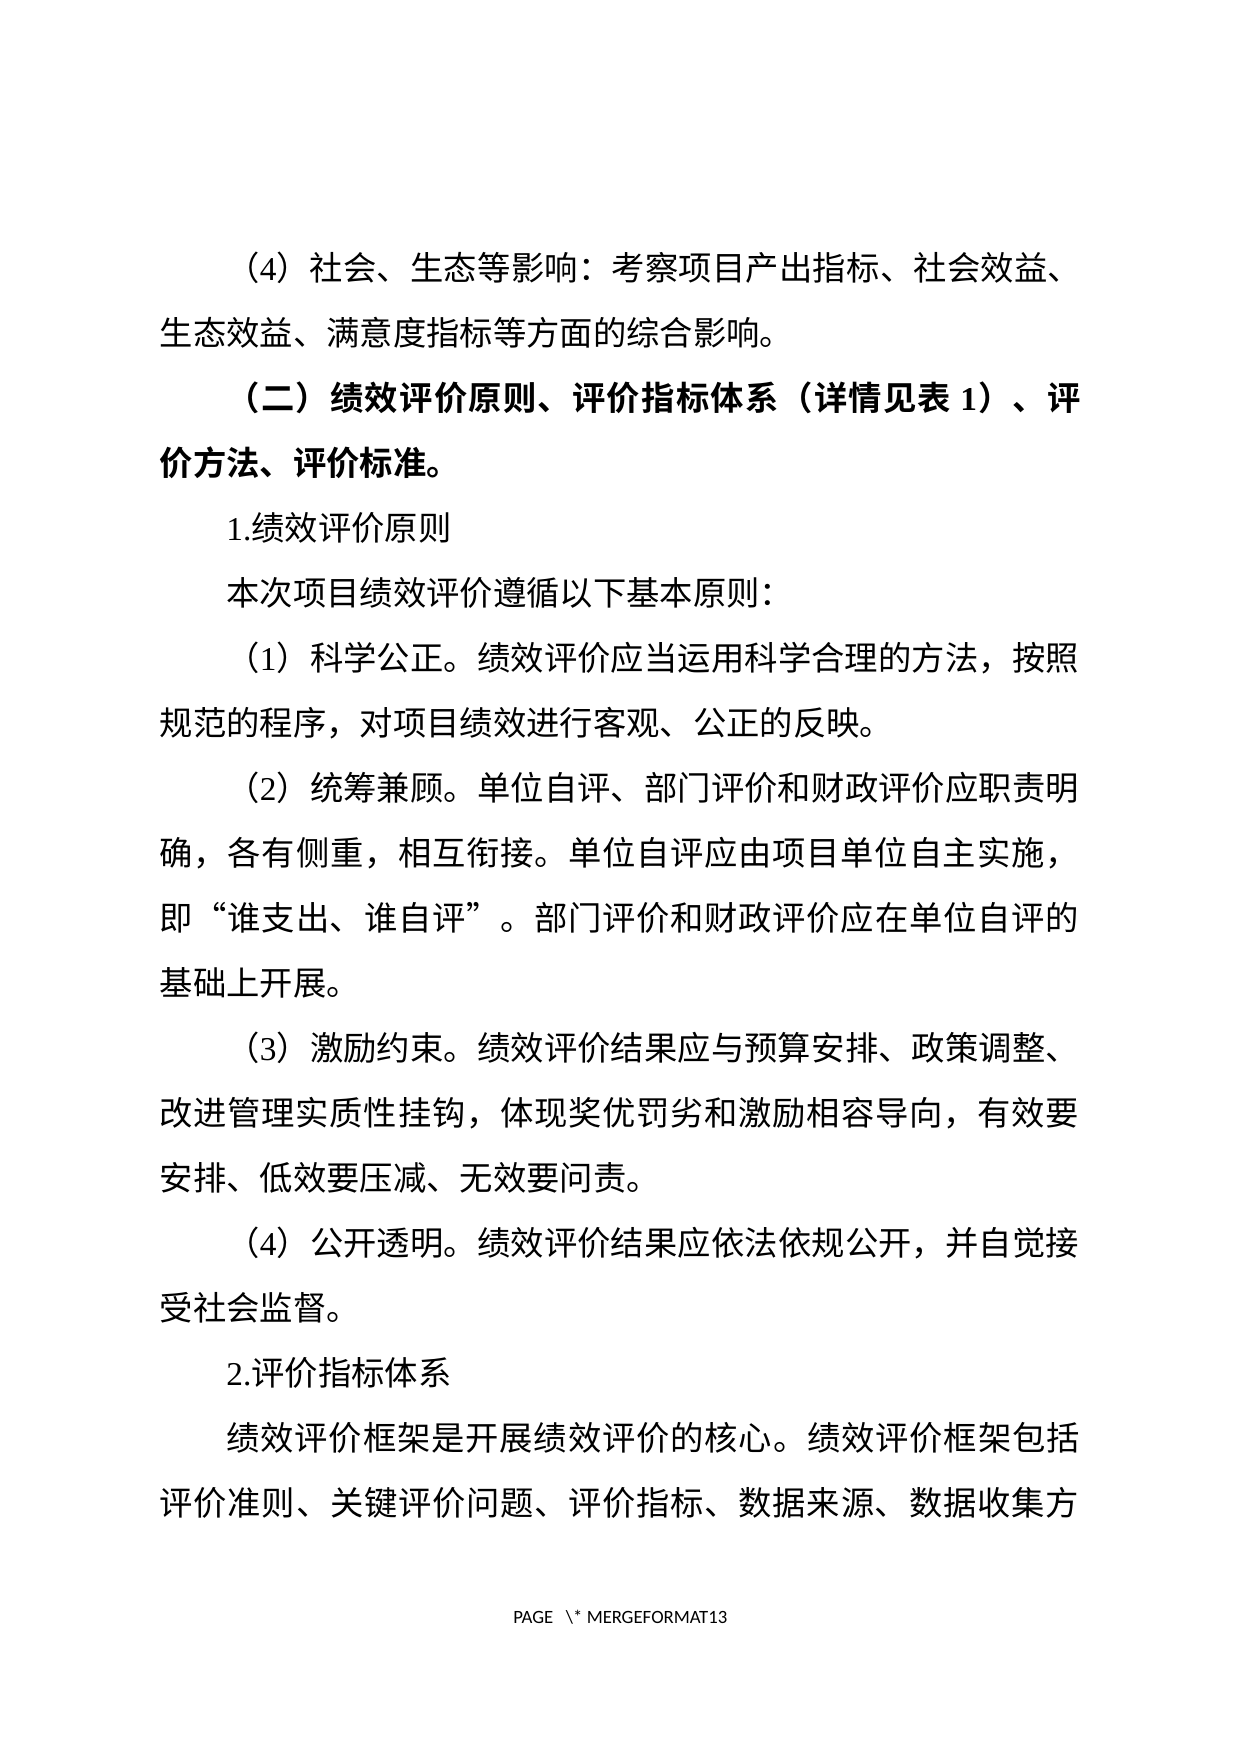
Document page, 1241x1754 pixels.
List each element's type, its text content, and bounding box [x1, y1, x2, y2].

title （3）激励约束。绩效评价结果应与预算安排、政策调整、改进管理实质性挂钩，体现奖优罚劣和激励相容导向，有效要安排、低效要压减、无效要问责。 [159, 1013, 1081, 1208]
title （4）公开透明。绩效评价结果应依法依规公开，并自觉接受社会监督。 [159, 1208, 1081, 1338]
title 社会、生态等影响：考察项目产出指标、社会效益、生态效益、满意度指标等方面的综合影响。 [159, 233, 1081, 363]
text （二）绩效评价原则、评价指标体系（详情见表1）、评价方法、评价标准。 [159, 363, 1081, 493]
title （2）统筹兼顾。单位自评、部门评价和财政评价应职责明确，各有侧重，相互衔接。单位自评应由项目单位自主实施，即“谁支出、谁自评”。部门评价和财政评价应在单位自评的基础上开展。 [159, 753, 1081, 1013]
title 1.绩效评价原则 [159, 493, 1081, 558]
text 本次项目绩效评价遵循以下基本原则： [159, 558, 1081, 623]
title （1）科学公正。绩效评价应当运用科学合理的方法，按照规范的程序，对项目绩效进行客观、公正的反映。 [159, 623, 1081, 753]
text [159, 1403, 1081, 1533]
title 2.评价指标体系 [159, 1338, 1081, 1403]
